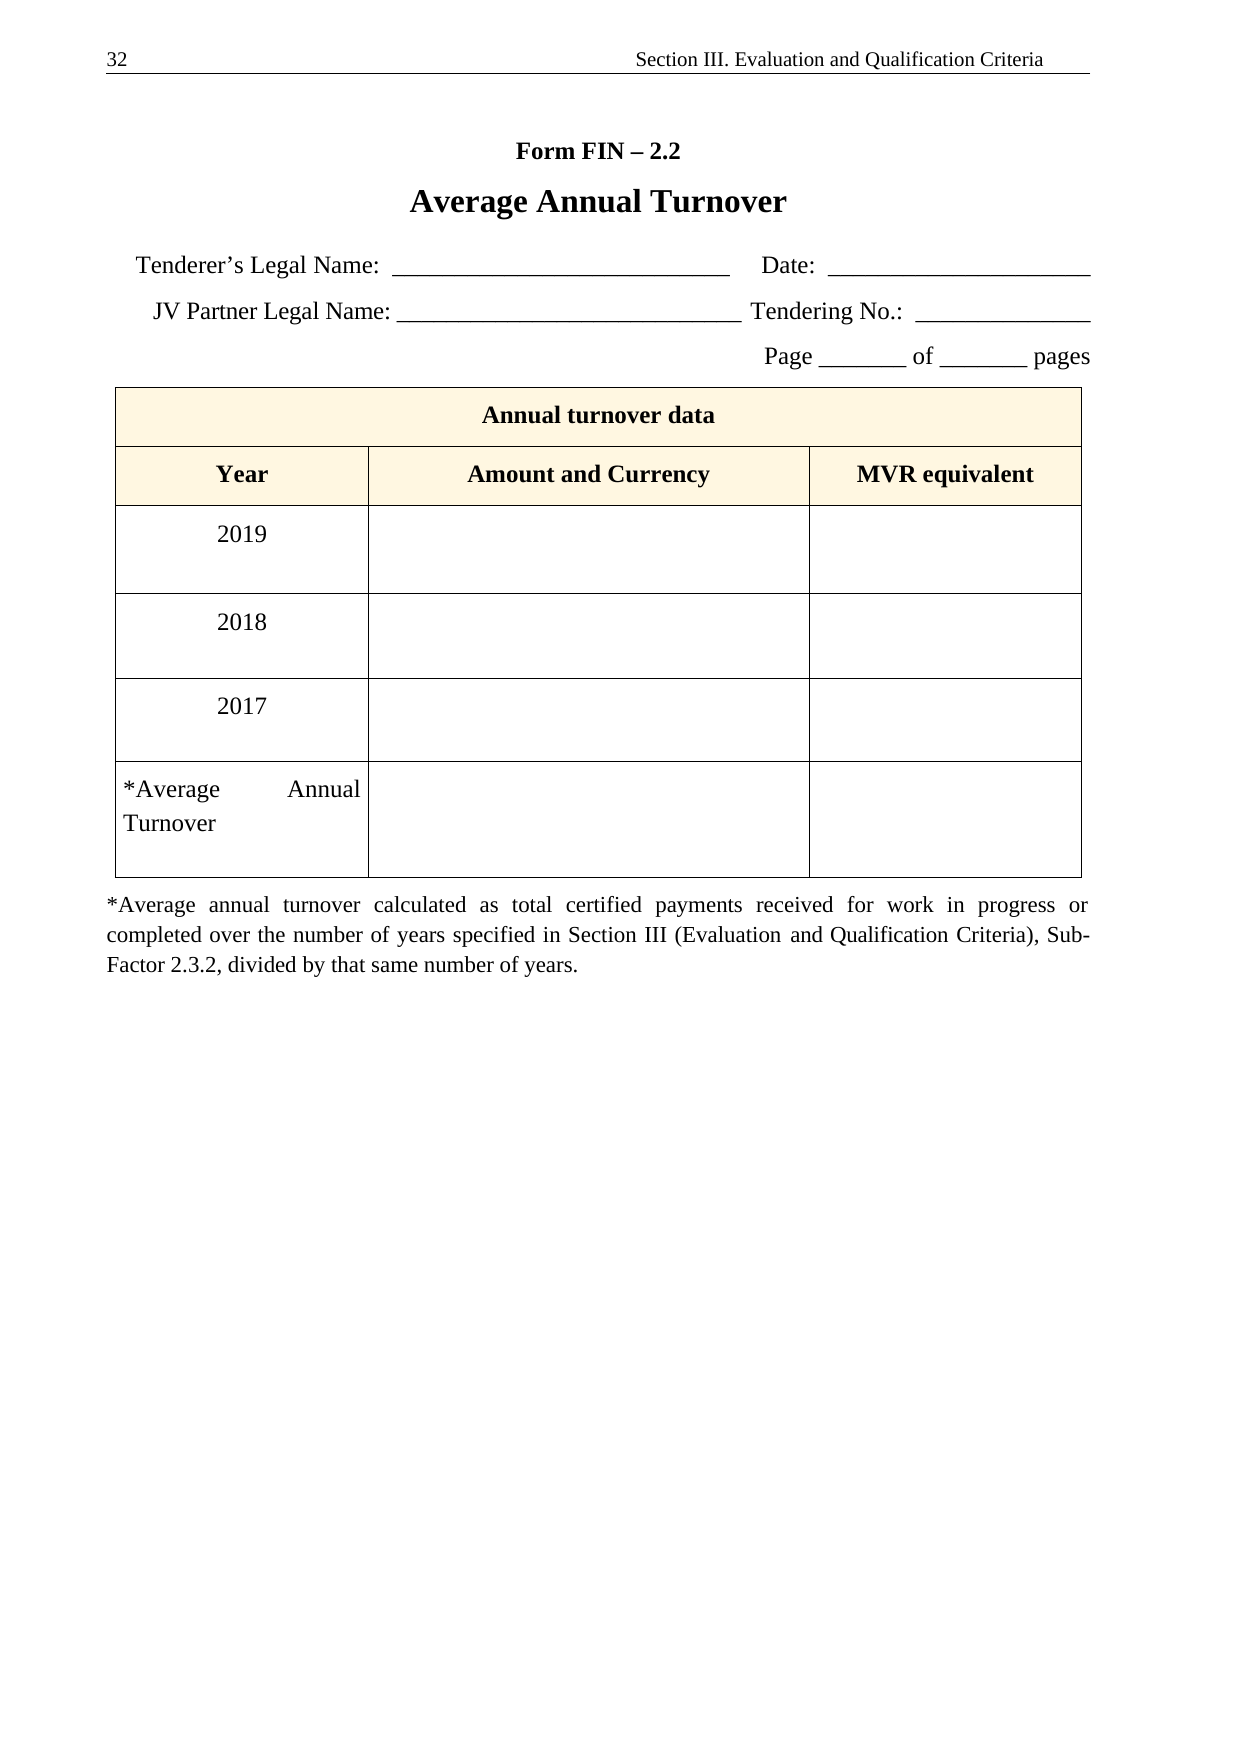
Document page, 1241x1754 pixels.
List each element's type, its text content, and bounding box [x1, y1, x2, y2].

text Average Annual Turnover [106, 181, 1090, 220]
table_cell Year [116, 447, 368, 505]
text *Average annual turnover calculated as total certified payments received for work in progress or completed over the number of years specified in Section III (Evaluation and Qualification Criteria), Sub-Factor 2.3.2, divided by that same number of years. [106, 891, 1090, 978]
text JV Partner Legal Name: ____________________________ Tendering No.: ______________ [106, 296, 1090, 325]
table_cell [369, 506, 809, 593]
table_cell [369, 679, 809, 761]
table_cell MVR equivalent [810, 447, 1081, 505]
table_cell [810, 594, 1081, 678]
table_cell Amount and Currency [369, 447, 809, 505]
table_cell [810, 762, 1081, 877]
text Tenderer’s Legal Name: ___________________________ Date: _____________________ [106, 250, 1090, 279]
table_cell *Average Annual Turnover [116, 762, 368, 877]
text Page _______ of _______ pages [106, 341, 1090, 370]
table_cell [810, 679, 1081, 761]
table_cell [369, 594, 809, 678]
text Form FIN – 2.2 [106, 136, 1090, 164]
table_cell 2017 [116, 679, 368, 761]
table_cell 2018 [116, 594, 368, 678]
table_cell [810, 506, 1081, 593]
table_header Annual turnover data [116, 388, 1081, 446]
table_cell [369, 762, 809, 877]
table_cell 2019 [116, 506, 368, 593]
